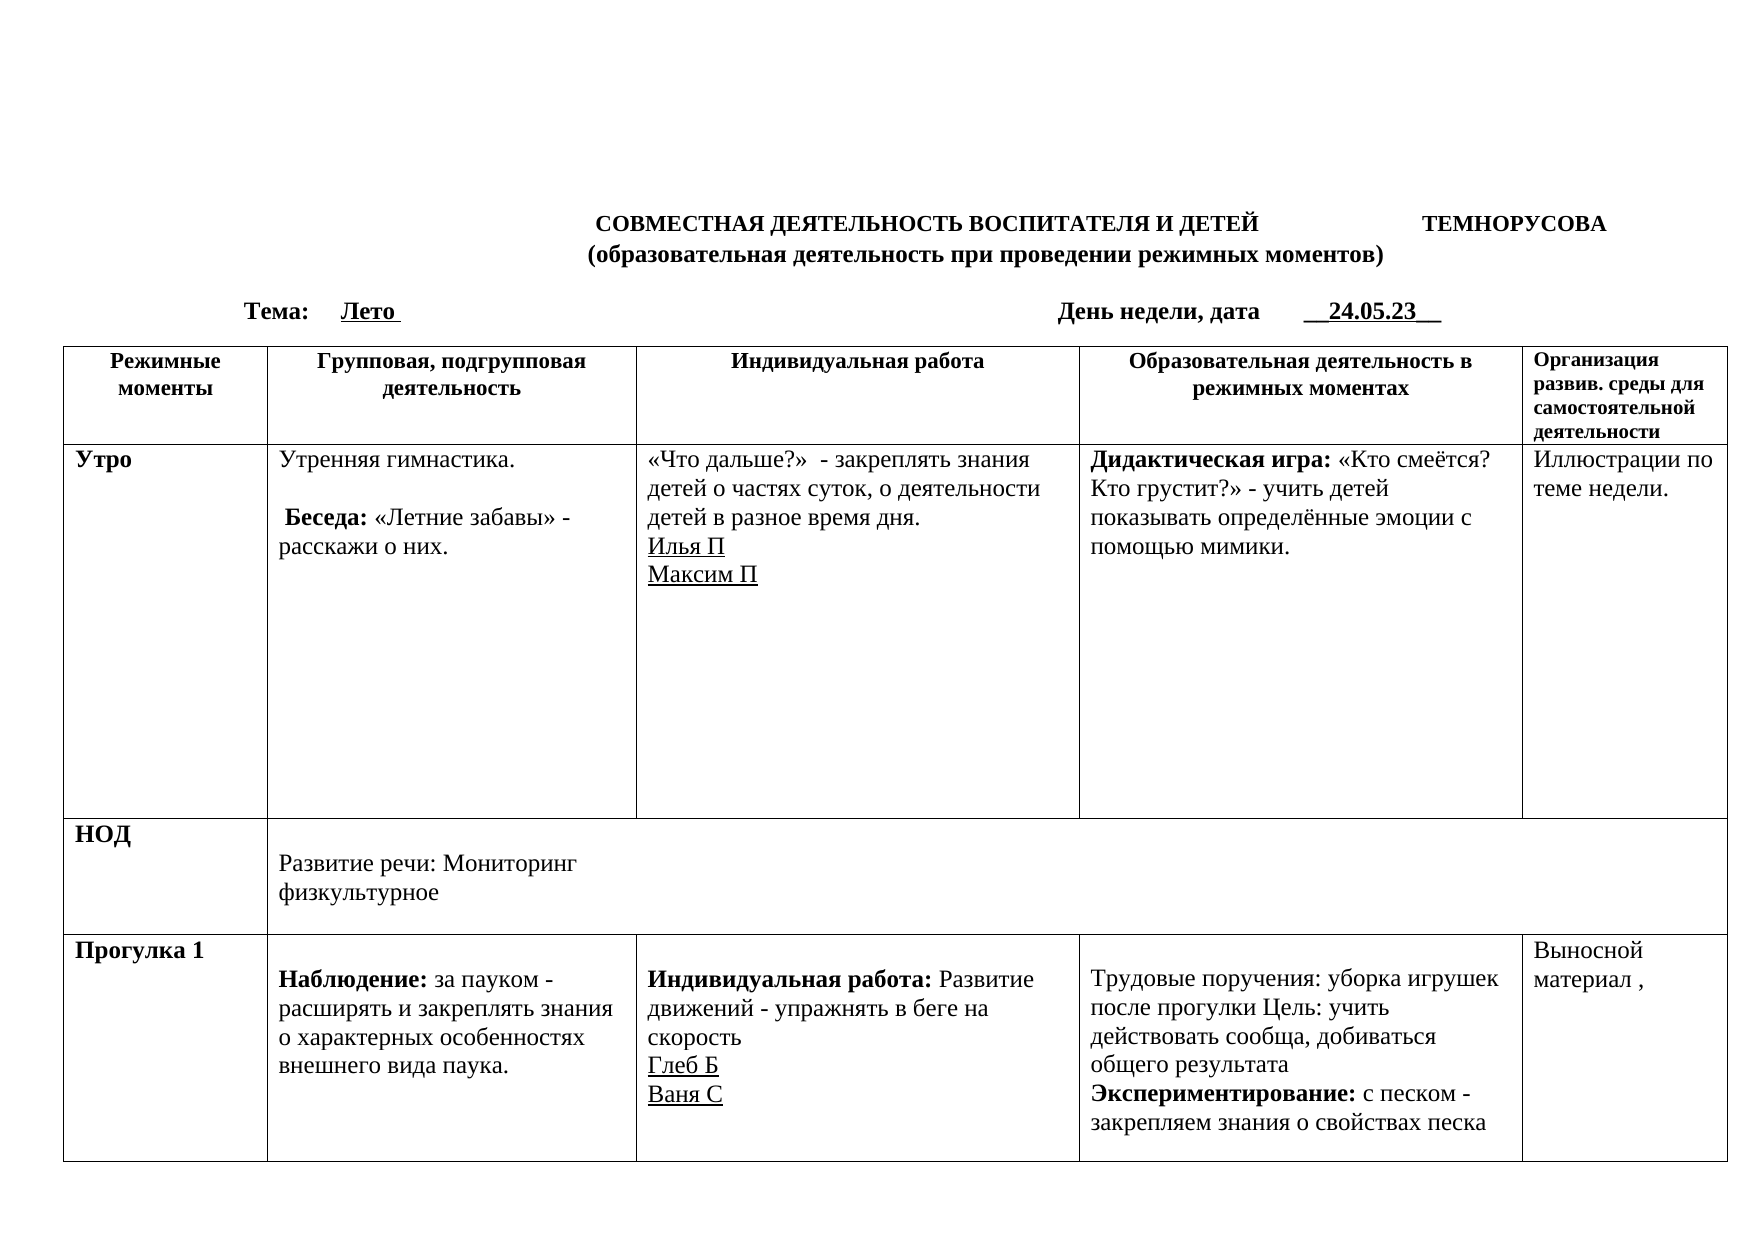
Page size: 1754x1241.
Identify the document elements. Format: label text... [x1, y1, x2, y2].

table_header Индивидуальная работа [637, 347, 1079, 443]
table_cell Развитие речи: Мониторинг физкультурное [268, 819, 1727, 934]
table_header Организация развив. среды для самостоятельной деятельности [1523, 347, 1727, 443]
table_cell Утренняя гимнастика. Беседа: «Летние забавы» - расскажи о них. [268, 445, 636, 818]
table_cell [637, 935, 1079, 1161]
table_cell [268, 935, 636, 1161]
table_cell Иллюстрации по теме недели. [1523, 445, 1727, 818]
table_cell НОД [64, 819, 267, 934]
table_header Режимные моменты [64, 347, 267, 443]
text Тема: Лето День недели, дата __24.05.23__ [75, 296, 1679, 324]
table_cell «Что дальше?» - закреплять знания детей о частях суток, о деятельности детей в разное время дня. Илья П Максим П [637, 445, 1079, 818]
table_header Групповая, подгрупповая деятельность [268, 347, 636, 443]
table_cell Выносной материал , [1523, 935, 1727, 1161]
text Совместная деятельность воспитателя и детей Темнорусова (образовательная деятельность при проведении режимных моментов) [75, 210, 1679, 268]
table_cell Прогулка 1 [64, 935, 267, 1161]
table_cell Утро [64, 445, 267, 818]
table_cell Дидактическая игра: «Кто смеётся? Кто грустит?» - учить детей показывать определённые эмоции с помощью мимики. [1080, 445, 1522, 818]
table_header Образовательная деятельность в режимных моментах [1080, 347, 1522, 443]
